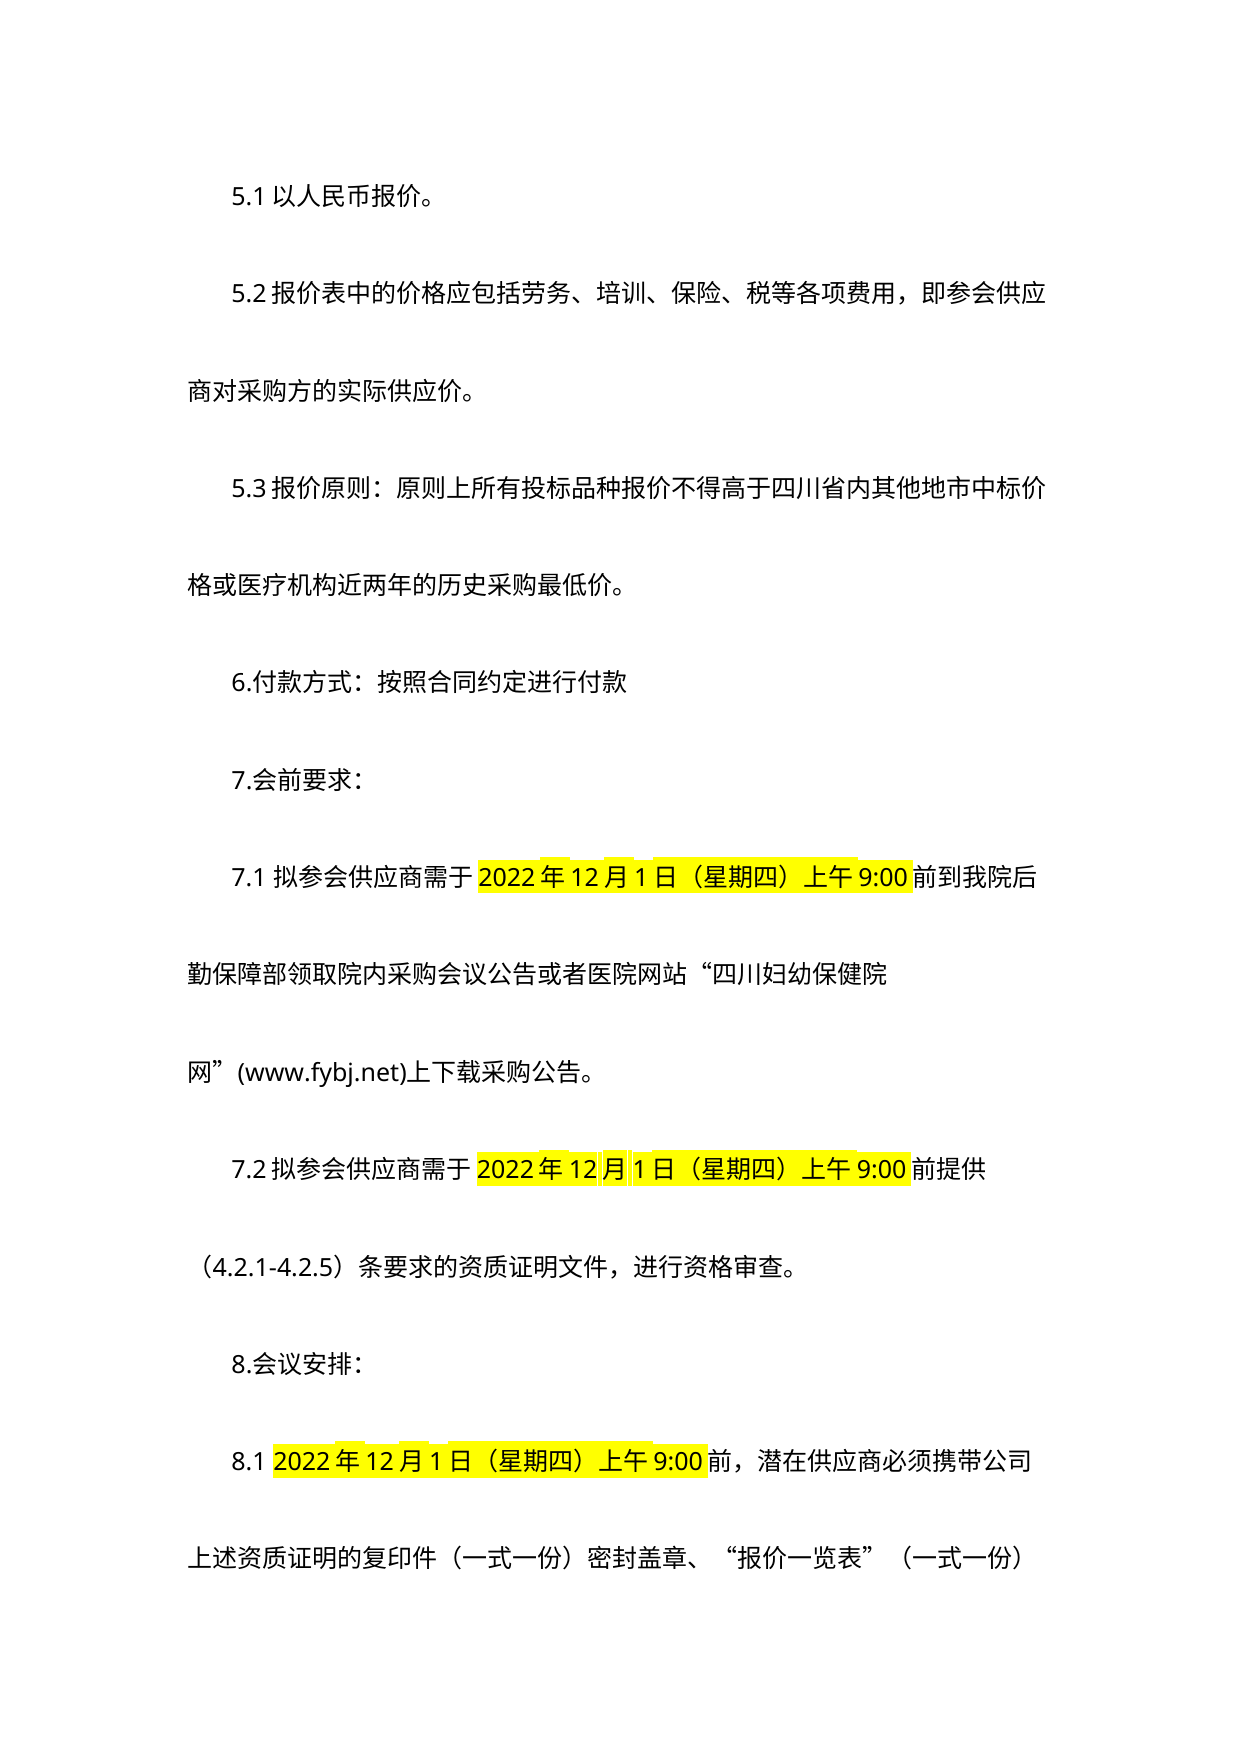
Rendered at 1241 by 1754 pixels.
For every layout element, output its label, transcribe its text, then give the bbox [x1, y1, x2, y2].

text 5.2报价表中的价格应包括劳务、培训、保险、税等各项费用，即参会供应商对采购方的实际供应价。 [187, 259, 1053, 422]
text 5.3报价原则：原则上所有投标品种报价不得高于四川省内其他地市中标价格或医疗机构近两年的历史采购最低价。 [187, 454, 1053, 616]
text 7.会前要求： [187, 746, 1053, 811]
text 7.2拟参会供应商需于2022年12月1日（星期四）上午9:00前提供（4.2.1-4.2.5）条要求的资质证明文件，进行资格审查。 [187, 1135, 1053, 1298]
text 8.会议安排： [187, 1330, 1053, 1395]
text 7.1 拟参会供应商需于2022年12月1日（星期四）上午9:00前到我院后勤保障部领取院内采购会议公告或者医院网站“四川妇幼保健院网”(www.fybj.net)上下载采购公告。 [187, 843, 1053, 1103]
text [187, 1427, 1053, 1589]
text 6.付款方式：按照合同约定进行付款 [187, 648, 1053, 713]
text 5.1以人民币报价。 [187, 162, 1053, 227]
